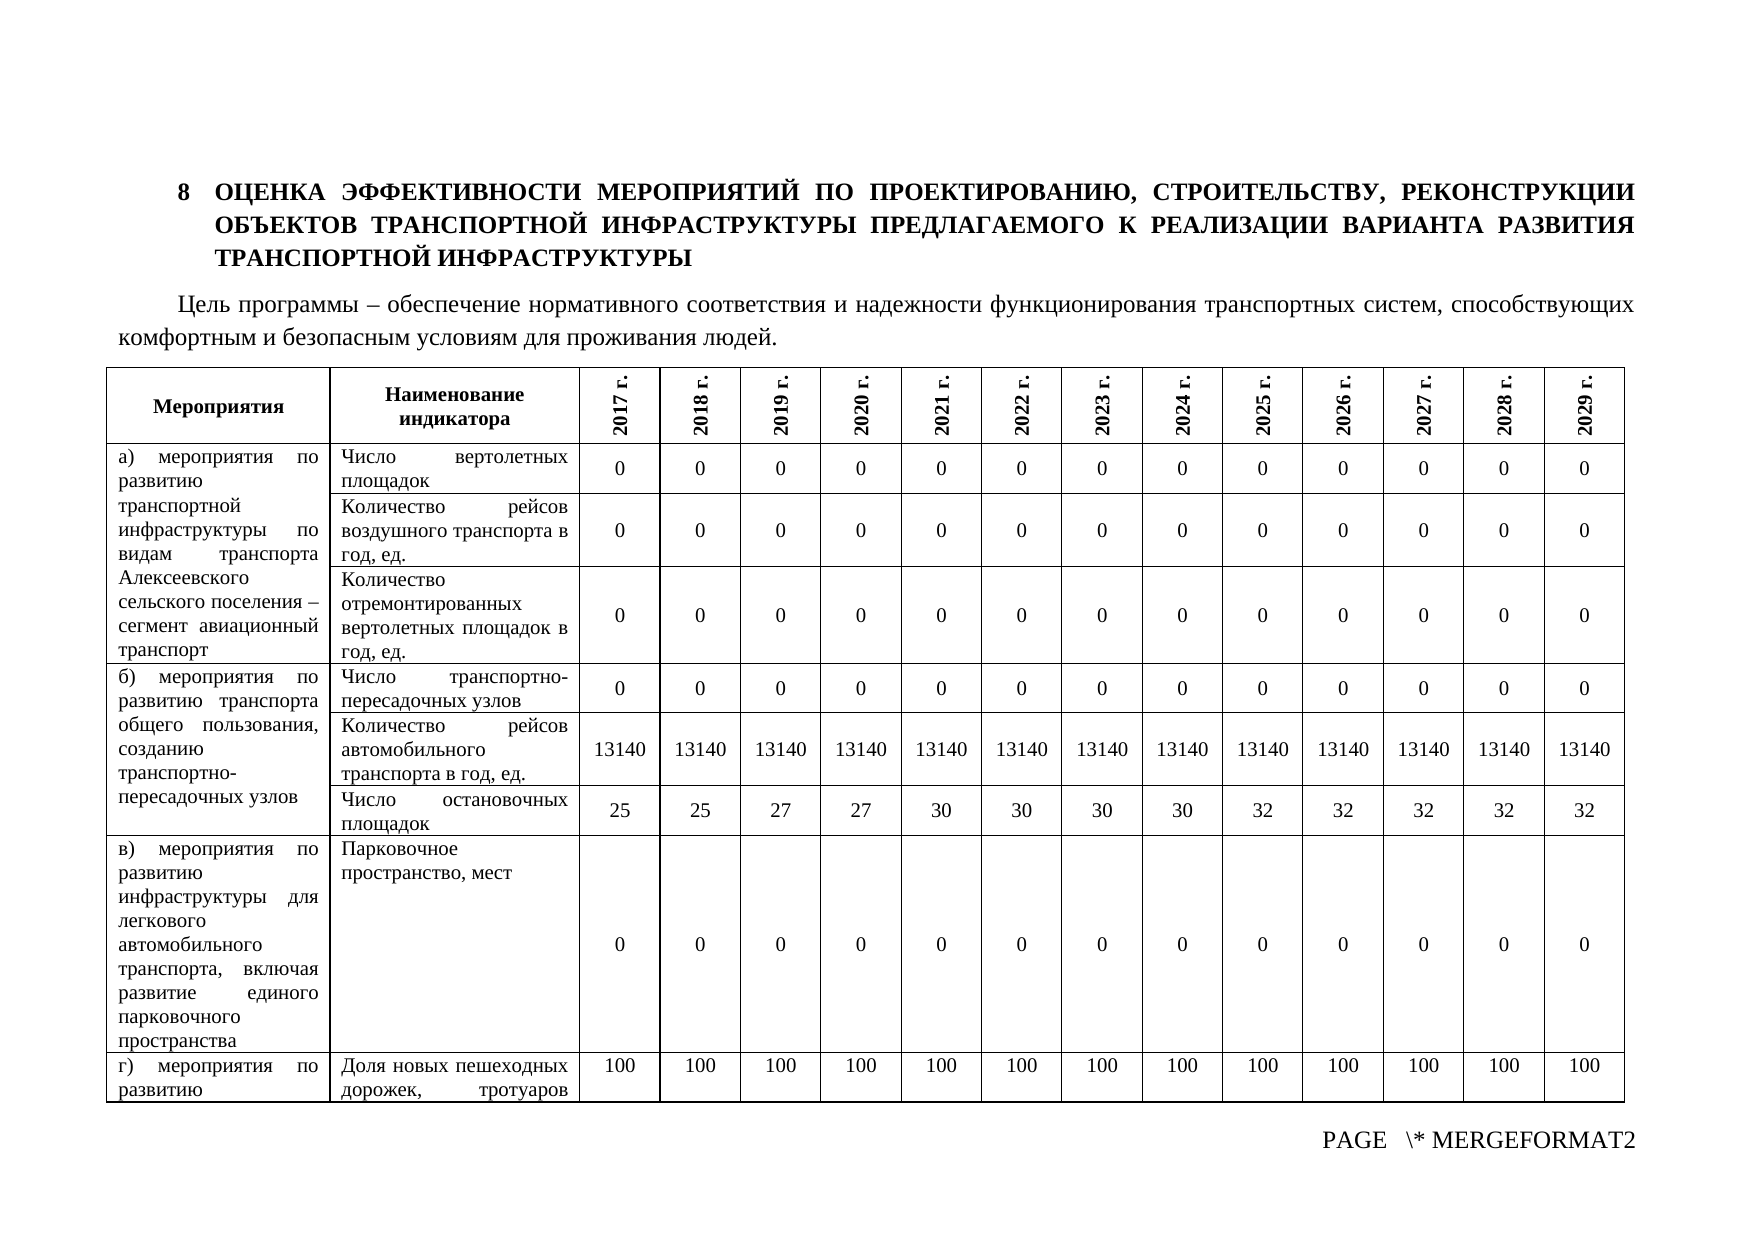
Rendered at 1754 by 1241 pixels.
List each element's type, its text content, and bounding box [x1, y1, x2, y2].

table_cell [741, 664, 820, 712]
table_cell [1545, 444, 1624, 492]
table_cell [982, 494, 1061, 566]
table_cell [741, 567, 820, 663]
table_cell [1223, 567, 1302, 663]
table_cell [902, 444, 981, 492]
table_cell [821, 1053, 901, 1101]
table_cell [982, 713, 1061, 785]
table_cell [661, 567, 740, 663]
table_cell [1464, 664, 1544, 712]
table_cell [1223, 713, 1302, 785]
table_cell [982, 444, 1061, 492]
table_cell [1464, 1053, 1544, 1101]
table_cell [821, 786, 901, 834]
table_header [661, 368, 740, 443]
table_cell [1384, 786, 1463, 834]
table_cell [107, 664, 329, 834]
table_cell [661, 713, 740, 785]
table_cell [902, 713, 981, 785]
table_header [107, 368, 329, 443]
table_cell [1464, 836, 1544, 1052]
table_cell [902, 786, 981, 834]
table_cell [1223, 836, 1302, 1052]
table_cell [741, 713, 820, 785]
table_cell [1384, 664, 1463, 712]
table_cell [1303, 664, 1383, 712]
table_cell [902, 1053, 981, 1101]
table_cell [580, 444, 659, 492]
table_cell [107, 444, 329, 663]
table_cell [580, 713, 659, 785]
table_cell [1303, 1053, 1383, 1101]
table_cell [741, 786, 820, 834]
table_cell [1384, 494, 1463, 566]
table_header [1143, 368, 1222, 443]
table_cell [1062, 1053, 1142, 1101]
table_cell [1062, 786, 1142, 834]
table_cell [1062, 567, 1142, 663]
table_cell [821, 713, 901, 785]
text Цель программы – обеспечение нормативного соответствия и надежности функционирования транспортных систем, способствующих комфортным и безопасным условиям для проживания людей. [118, 289, 1636, 351]
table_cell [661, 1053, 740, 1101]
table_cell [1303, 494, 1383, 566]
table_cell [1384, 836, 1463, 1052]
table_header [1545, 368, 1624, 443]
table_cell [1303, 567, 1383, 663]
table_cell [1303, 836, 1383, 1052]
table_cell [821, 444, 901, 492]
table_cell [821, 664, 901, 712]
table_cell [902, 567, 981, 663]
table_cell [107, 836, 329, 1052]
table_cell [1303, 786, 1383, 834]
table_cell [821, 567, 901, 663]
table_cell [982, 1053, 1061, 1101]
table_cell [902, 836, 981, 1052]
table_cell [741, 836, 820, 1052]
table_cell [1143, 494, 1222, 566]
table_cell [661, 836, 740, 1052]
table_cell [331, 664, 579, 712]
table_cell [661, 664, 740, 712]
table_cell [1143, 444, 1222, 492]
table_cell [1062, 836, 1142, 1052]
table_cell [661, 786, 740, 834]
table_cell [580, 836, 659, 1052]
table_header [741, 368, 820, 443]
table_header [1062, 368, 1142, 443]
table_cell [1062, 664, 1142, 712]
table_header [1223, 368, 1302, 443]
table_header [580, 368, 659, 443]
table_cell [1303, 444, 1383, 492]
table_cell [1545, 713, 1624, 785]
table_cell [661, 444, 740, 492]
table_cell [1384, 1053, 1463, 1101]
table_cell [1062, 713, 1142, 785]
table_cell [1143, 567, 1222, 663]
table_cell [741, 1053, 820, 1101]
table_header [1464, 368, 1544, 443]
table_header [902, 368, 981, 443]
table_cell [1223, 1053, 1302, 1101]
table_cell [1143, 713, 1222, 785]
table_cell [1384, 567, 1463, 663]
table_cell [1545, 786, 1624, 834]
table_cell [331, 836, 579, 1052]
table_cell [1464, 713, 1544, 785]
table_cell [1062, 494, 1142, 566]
text ОЦЕНКА ЭФФЕКТИВНОСТИ МЕРОПРИЯТИЙ ПО ПРОЕКТИРОВАНИЮ, СТРОИТЕЛЬСТВУ, РЕКОНСТРУКЦИИ ОБЪЕКТОВ ТРАНСПОРТНОЙ ИНФРАСТРУКТУРЫ ПРЕДЛАГАЕМОГО К РЕАЛИЗАЦИИ ВАРИАНТА РАЗВИТИЯ ТРАНСПОРТНОЙ ИНФРАСТРУКТУРЫ [177, 177, 1636, 272]
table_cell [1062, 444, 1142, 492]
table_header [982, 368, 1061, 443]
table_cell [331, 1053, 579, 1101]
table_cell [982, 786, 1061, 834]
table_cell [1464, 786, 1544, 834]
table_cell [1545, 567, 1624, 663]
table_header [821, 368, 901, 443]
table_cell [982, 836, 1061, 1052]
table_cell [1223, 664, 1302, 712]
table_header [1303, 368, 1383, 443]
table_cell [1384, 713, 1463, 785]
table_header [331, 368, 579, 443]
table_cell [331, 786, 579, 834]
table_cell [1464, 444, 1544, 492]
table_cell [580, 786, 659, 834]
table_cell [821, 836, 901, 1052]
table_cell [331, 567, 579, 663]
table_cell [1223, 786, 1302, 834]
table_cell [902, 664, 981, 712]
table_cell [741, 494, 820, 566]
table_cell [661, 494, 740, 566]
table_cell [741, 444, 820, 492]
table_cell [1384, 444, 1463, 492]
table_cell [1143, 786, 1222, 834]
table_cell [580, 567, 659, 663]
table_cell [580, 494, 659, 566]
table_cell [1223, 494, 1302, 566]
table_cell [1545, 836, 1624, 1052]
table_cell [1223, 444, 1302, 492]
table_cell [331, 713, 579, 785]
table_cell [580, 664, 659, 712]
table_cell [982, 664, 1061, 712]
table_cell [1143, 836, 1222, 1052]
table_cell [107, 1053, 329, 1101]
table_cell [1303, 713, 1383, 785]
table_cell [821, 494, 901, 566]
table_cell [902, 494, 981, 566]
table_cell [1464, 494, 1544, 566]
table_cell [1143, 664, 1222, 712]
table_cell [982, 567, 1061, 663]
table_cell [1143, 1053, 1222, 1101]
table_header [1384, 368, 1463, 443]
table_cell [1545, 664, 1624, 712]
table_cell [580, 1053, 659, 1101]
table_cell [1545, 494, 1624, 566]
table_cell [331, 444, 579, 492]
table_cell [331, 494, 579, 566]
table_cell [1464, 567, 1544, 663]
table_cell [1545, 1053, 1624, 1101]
